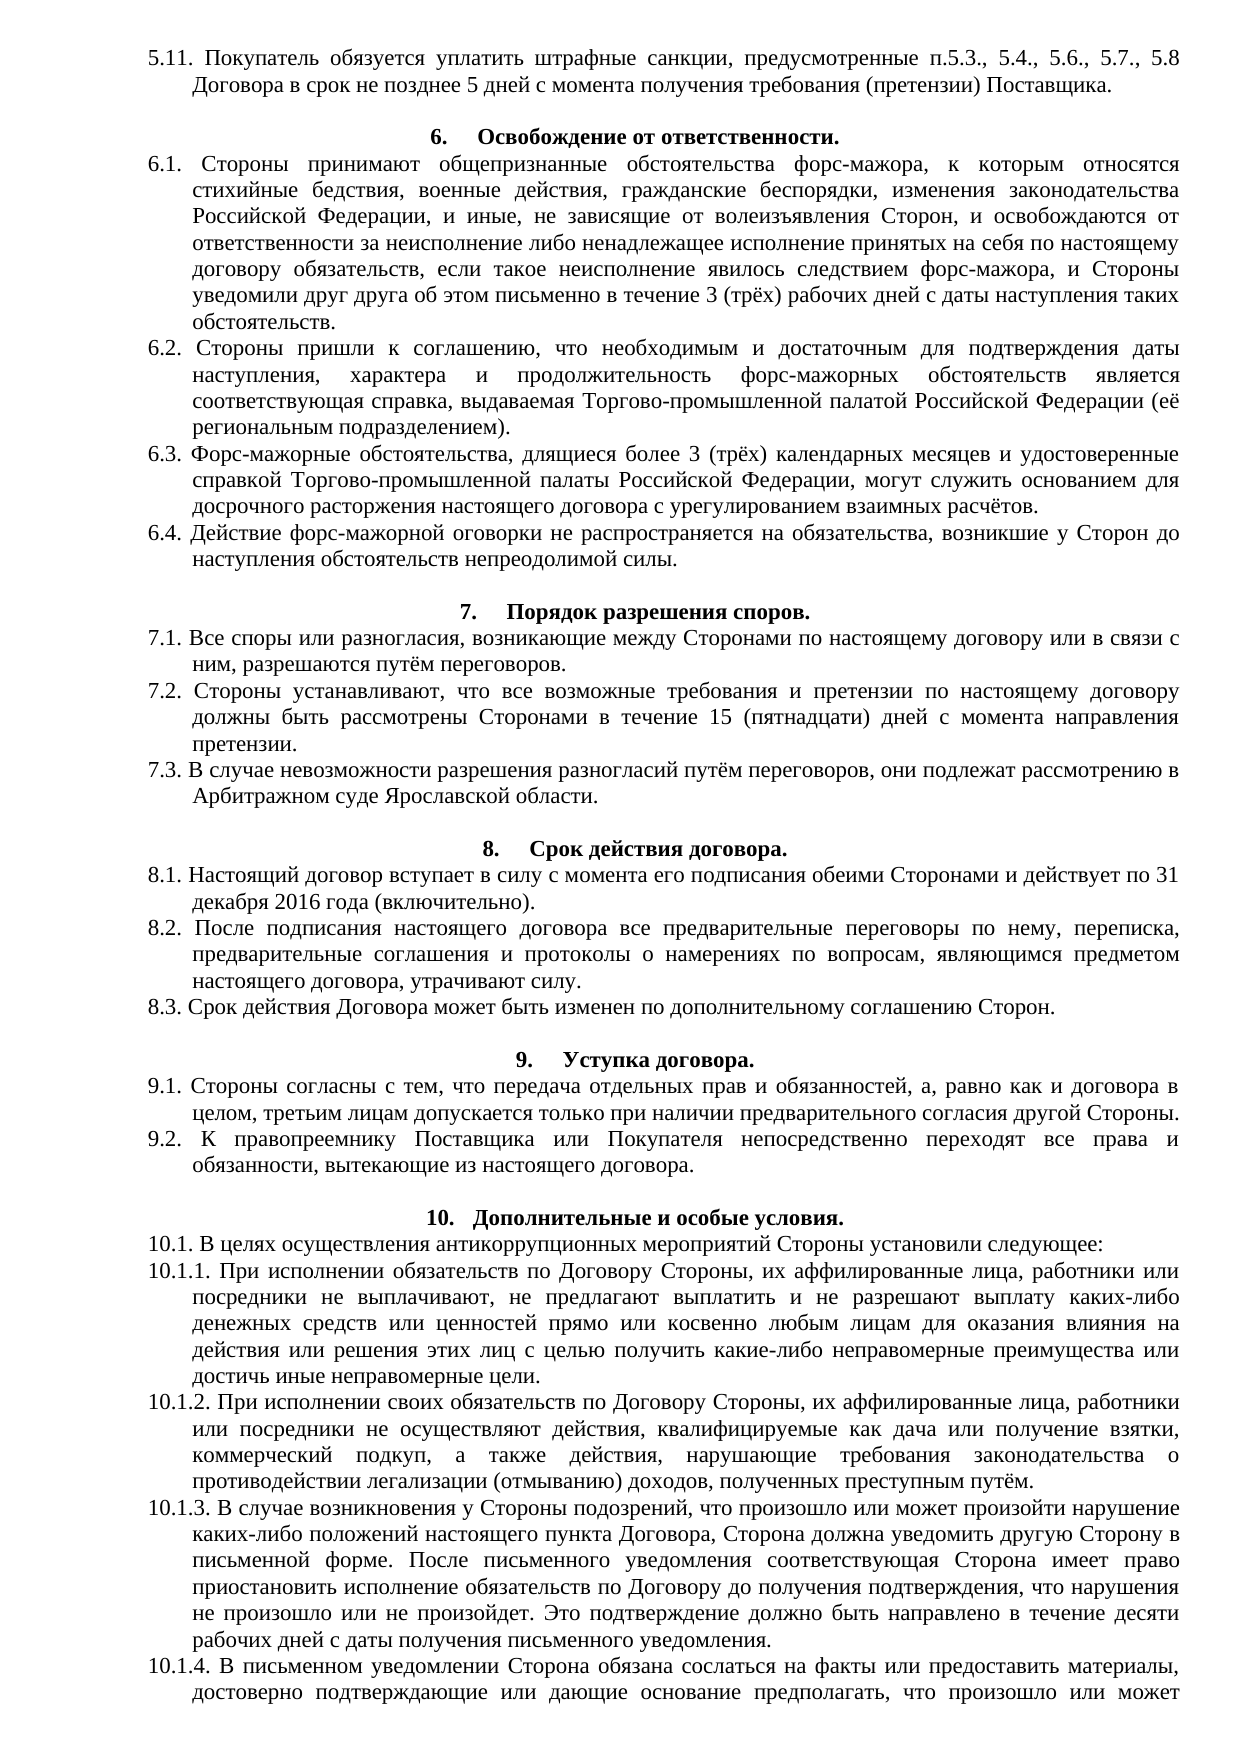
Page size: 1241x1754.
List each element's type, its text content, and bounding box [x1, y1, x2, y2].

text 10.1. В целях осуществления антикоррупционных мероприятий Стороны установили следующее: [148, 1230, 1181, 1257]
text 6.4. Действие форс-мажорной оговорки не распространяется на обязательства, возникшие у Сторон до наступления обстоятельств непреодолимой силы. [148, 519, 1181, 571]
list Дополнительные и особые условия. [89, 1204, 1181, 1230]
text 8.2. После подписания настоящего договора все предварительные переговоры по нему, переписка, предварительные соглашения и протоколы о намерениях по вопросам, являющимся предметом настоящего договора, утрачивают силу. [148, 914, 1181, 993]
text 10.1.2. При исполнении своих обязательств по Договору Стороны, их аффилированные лица, работники или посредники не осуществляют действия, квалифицируемые как дача или получение взятки, коммерческий подкуп, а также действия, нарушающие требования законодательства о противодействии легализации (отмыванию) доходов, полученных преступным путём. [148, 1388, 1181, 1494]
list Уступка договора. [89, 1046, 1181, 1072]
text 10.1.3. В случае возникновения у Стороны подозрений, что произошло или может произойти нарушение каких-либо положений настоящего пункта Договора, Сторона должна уведомить другую Сторону в письменной форме. После письменного уведомления соответствующая Сторона имеет право приостановить исполнение обязательств по Договору до получения подтверждения, что нарушения не произошло или не произойдет. Это подтверждение должно быть направлено в течение десяти рабочих дней с даты получения письменного уведомления. [148, 1494, 1181, 1652]
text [148, 1652, 1181, 1705]
text 9.2. К правопреемнику Поставщика или Покупателя непосредственно переходят все права и обязанности, вытекающие из настоящего договора. [148, 1125, 1181, 1178]
text 9.1. Стороны согласны с тем, что передача отдельных прав и обязанностей, а, равно как и договора в целом, третьим лицам допускается только при наличии предварительного согласия другой Стороны. [148, 1072, 1181, 1125]
text 10.1.1. При исполнении обязательств по Договору Стороны, их аффилированные лица, работники или посредники не выплачивают, не предлагают выплатить и не разрешают выплату каких-либо денежных средств или ценностей прямо или косвенно любым лицам для оказания влияния на действия или решения этих лиц с целью получить какие-либо неправомерные преимущества или достичь иные неправомерные цели. [148, 1257, 1181, 1388]
text 6.3. Форс-мажорные обстоятельства, длящиеся более 3 (трёх) календарных месяцев и удостоверенные справкой Торгово-промышленной палаты Российской Федерации, могут служить основанием для досрочного расторжения настоящего договора с урегулированием взаимных расчётов. [148, 440, 1181, 519]
text 7.1. Все споры или разногласия, возникающие между Сторонами по настоящему договору или в связи с ним, разрешаются путём переговоров. [148, 624, 1181, 677]
text 5.11. Покупатель обязуется уплатить штрафные санкции, предусмотренные п.5.3., 5.4., 5.6., 5.7., 5.8 Договора в срок не позднее 5 дней с момента получения требования (претензии) Поставщика. [148, 44, 1181, 97]
text 6.2. Стороны пришли к соглашению, что необходимым и достаточным для подтверждения даты наступления, характера и продолжительность форс-мажорных обстоятельств является соответствующая справка, выдаваемая Торгово-промышленной палатой Российской Федерации (её региональным подразделением). [148, 334, 1181, 440]
text 7.3. В случае невозможности разрешения разногласий путём переговоров, они подлежат рассмотрению в Арбитражном суде Ярославской области. [148, 756, 1181, 809]
list Порядок разрешения споров. [89, 598, 1181, 624]
list Освобождение от ответственности. [89, 123, 1181, 150]
text 6.1. Стороны принимают общепризнанные обстоятельства форс-мажора, к которым относятся стихийные бедствия, военные действия, гражданские беспорядки, изменения законодательства Российской Федерации, и иные, не зависящие от волеизъявления Сторон, и освобождаются от ответственности за неисполнение либо ненадлежащее исполнение принятых на себя по настоящему договору обязательств, если такое неисполнение явилось следствием форс-мажора, и Стороны уведомили друг друга об этом письменно в течение 3 (трёх) рабочих дней с даты наступления таких обстоятельств. [148, 150, 1181, 334]
list Срок действия договора. [89, 835, 1181, 861]
text 8.3. Срок действия Договора может быть изменен по дополнительному соглашению Сторон. [148, 993, 1181, 1019]
text 7.2. Стороны устанавливают, что все возможные требования и претензии по настоящему договору должны быть рассмотрены Сторонами в течение 15 (пятнадцати) дней с момента направления претензии. [148, 677, 1181, 756]
text 8.1. Настоящий договор вступает в силу с момента его подписания обеими Сторонами и действует по 31 декабря 2016 года (включительно). [148, 861, 1181, 914]
